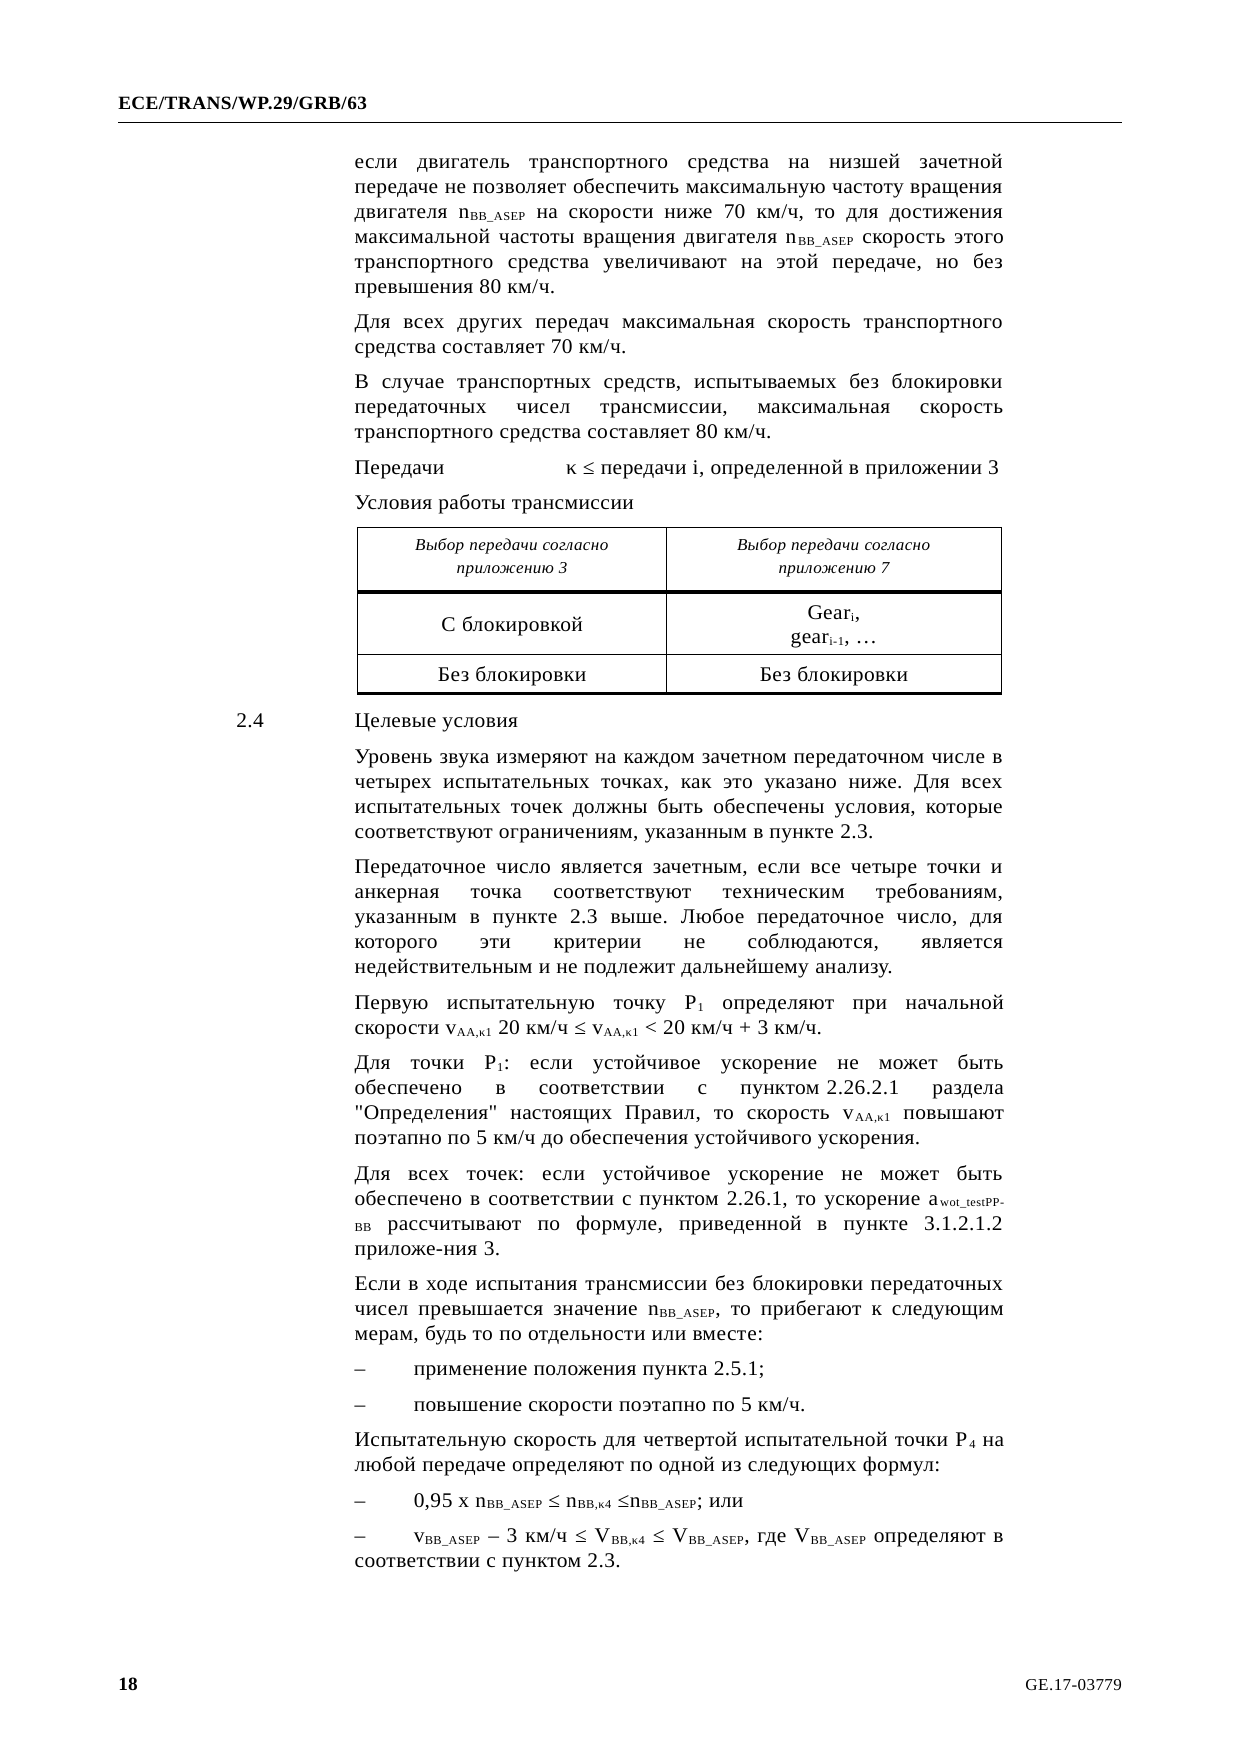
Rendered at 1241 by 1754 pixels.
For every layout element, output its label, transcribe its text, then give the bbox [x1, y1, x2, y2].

text Передаточное число является зачетным, если все четыре точки и анкерная точка соответствуют техническим требованиям, указанным в пункте 2.3 выше. Любое передаточное число, для которого эти критерии не соблюдаются, является недействительным и не подлежит дальнейшему анализу. [354, 853, 1004, 978]
text В случае транспортных средств, испытываемых без блокировки передаточных чисел трансмиссии, максимальная скорость транспортного средства составляет 80 км/ч. [354, 368, 1004, 443]
table_cell Без блокировки [667, 655, 1001, 692]
text Условия работы трансмиссии [354, 489, 1004, 514]
text Для точки P1: если устойчивое ускорение не может быть обеспечено в соответствии с пунктом 2.26.2.1 раздела "Определения" настоящих Правил, то скорость vAA,κ1 повышают поэтапно по 5 км/ч до обеспечения устойчивого ускорения. [354, 1049, 1004, 1149]
text – повышение скорости поэтапно по 5 км/ч. [354, 1391, 1004, 1416]
text – vBB_ASEP – 3 км/ч ≤ VBB,κ4 ≤ VBB_ASEP, где VBB_ASEP определяют в соответствии с пунктом 2.3. [354, 1522, 1004, 1572]
text Для всех других передач максимальная скорость транспортного средства составляет 70 км/ч. [354, 308, 1004, 358]
text – применение положения пункта 2.5.1; [354, 1355, 1004, 1380]
text Уровень звука измеряют на каждом зачетном передаточном числе в четырех испытательных точках, как это указано ниже. Для всех испытательных точек должны быть обеспечены условия, которые соответствуют ограничениям, указанным в пункте 2.3. [354, 743, 1004, 843]
table_cell Без блокировки [358, 655, 666, 692]
text 2.4 Целевые условия [236, 707, 1004, 732]
text Передачи κ ≤ передачи i, определенной в приложении 3 [354, 454, 1004, 479]
text Если в ходе испытания трансмиссии без блокировки передаточных чисел превышается значение nBB_ASEP, то прибегают к следующим мерам, будь то по отдельности или вместе: [354, 1270, 1004, 1345]
text – 0,95 x nBB_ASEP ≤ nBB,κ4 ≤nBB_ASEP; или [354, 1487, 1004, 1512]
table_cell С блокировкой [358, 594, 666, 654]
table_cell Geari, geari-1, … [667, 594, 1001, 654]
text Испытательную скорость для четвертой испытательной точки P4 на любой передаче определяют по одной из следующих формул: [354, 1426, 1004, 1476]
text Первую испытательную точку P1 определяют при начальной скорости vAA,κ1 20 км/ч ≤ vAA,κ1 < 20 км/ч + 3 км/ч. [354, 989, 1004, 1039]
table_header Выбор передачи согласно приложению 3 [358, 528, 666, 590]
table_header Выбор передачи согласно приложению 7 [667, 528, 1001, 590]
text Для всех точек: если устойчивое ускорение не может быть обеспечено в соответствии с пунктом 2.26.1, то ускорение awot_testPP-BB рассчитывают по формуле, приведенной в пункте 3.1.2.1.2 приложе-ния 3. [354, 1159, 1004, 1259]
text если двигатель транспортного средства на низшей зачетной передаче не позволяет обеспечить максимальную частоту вращения двигателя nBB_ASEP на скорости ниже 70 км/ч, то для достижения максимальной частоты вращения двигателя nBB_ASEP скорость этого транспортного средства увеличивают на этой передаче, но без превышения 80 км/ч. [354, 148, 1004, 298]
